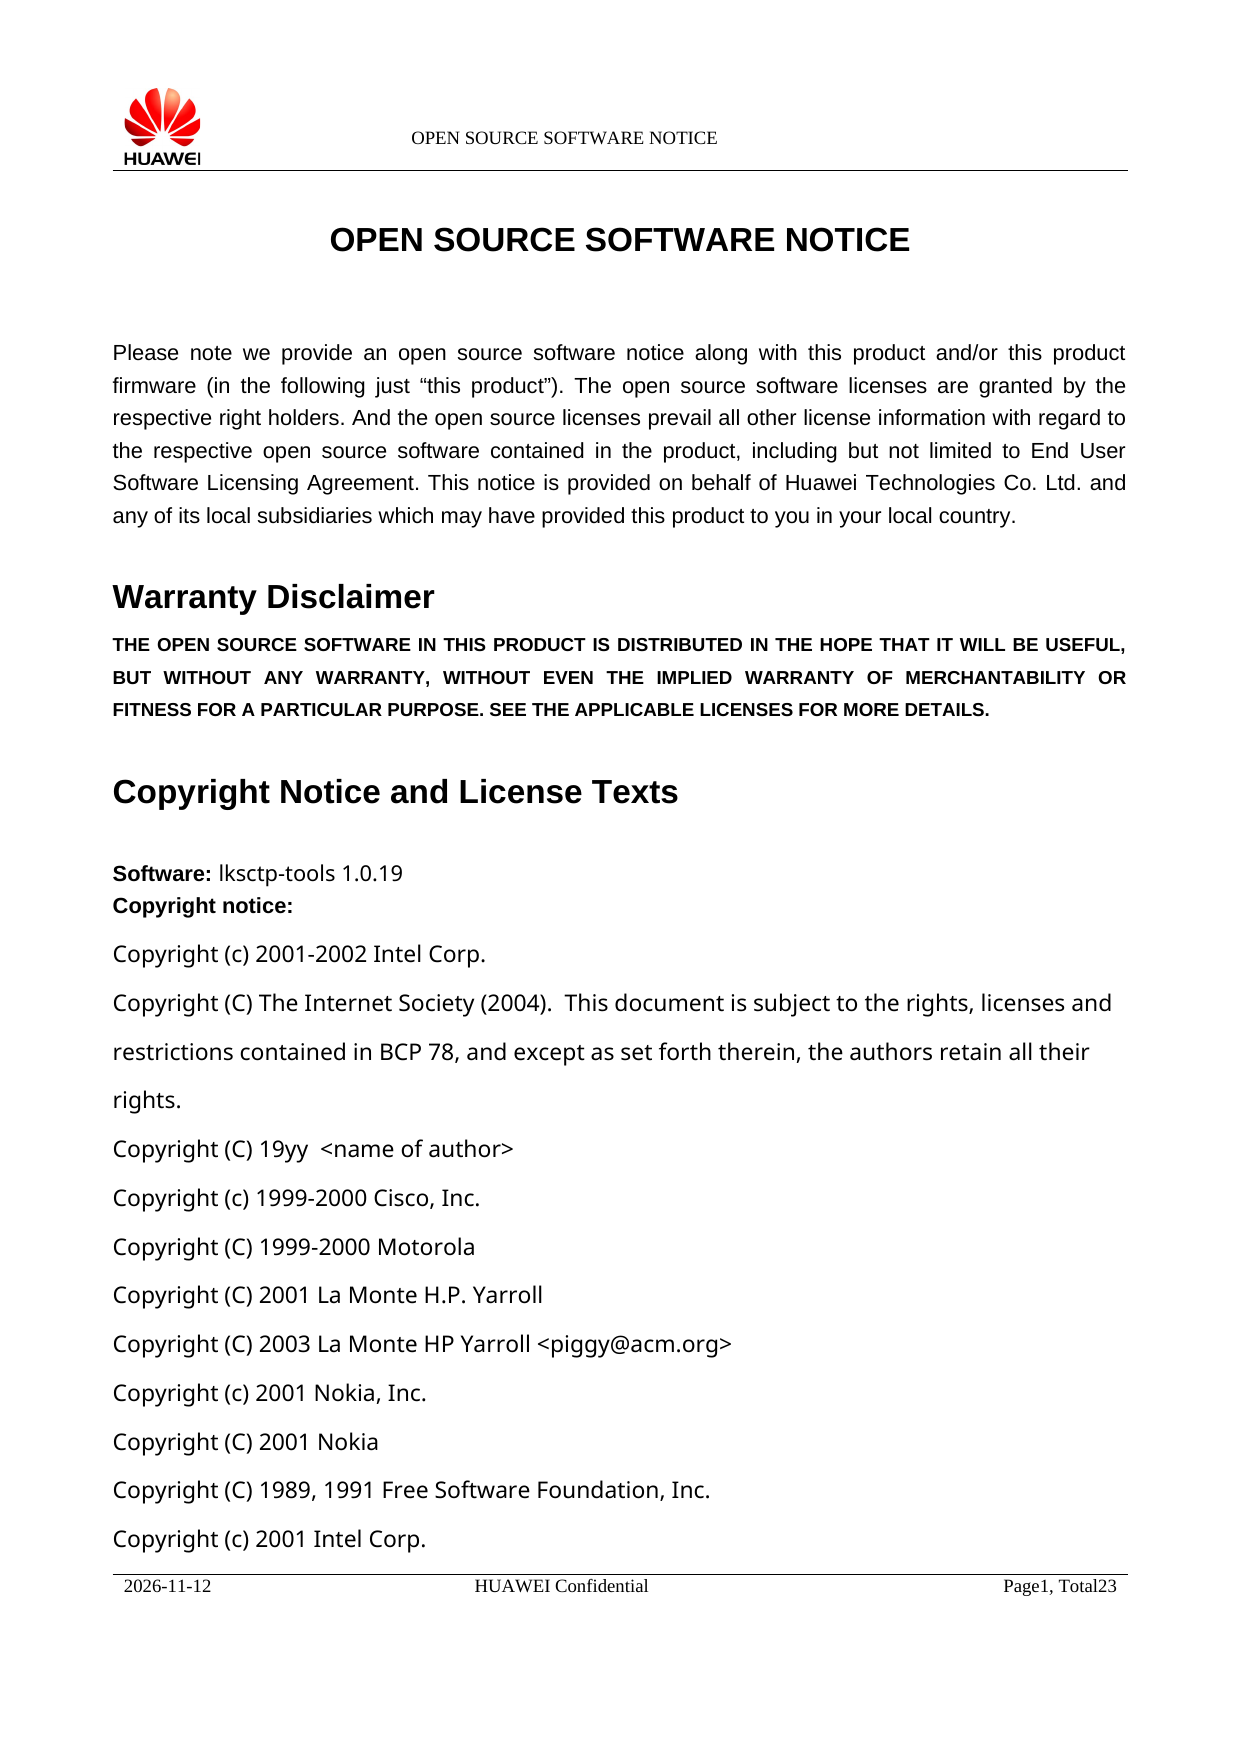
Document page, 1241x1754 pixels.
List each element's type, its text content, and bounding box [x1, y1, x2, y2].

text Copyright Notice and License Texts [112, 759, 1128, 824]
text The open source software in this product is distributed in the hope that it will be useful, but WITHOUT ANY WARRANTY, without even the implied warranty of MERCHANTABILITY or FITNESS FOR A PARTICULAR PURPOSE. See the applicable licenses for more details. [112, 629, 1128, 726]
picture [124, 88, 201, 165]
text OPEN SOURCE SOFTWARE NOTICE [112, 206, 1128, 271]
text Warranty Disclaimer [112, 564, 1128, 629]
title Software: lksctp-tools 1.0.19 [112, 856, 1128, 889]
text Please note we provide an open source software notice along with this product and/or this product firmware (in the following just “this product”). The open source software licenses are granted by the respective right holders. And the open source licenses prevail all other license information with regard to the respective open source software contained in the product, including but not limited to End User Software Licensing Agreement. This notice is provided on behalf of Huawei Technologies Co. Ltd. and any of its local subsidiaries which may have provided this product to you in your local country. [112, 336, 1128, 531]
